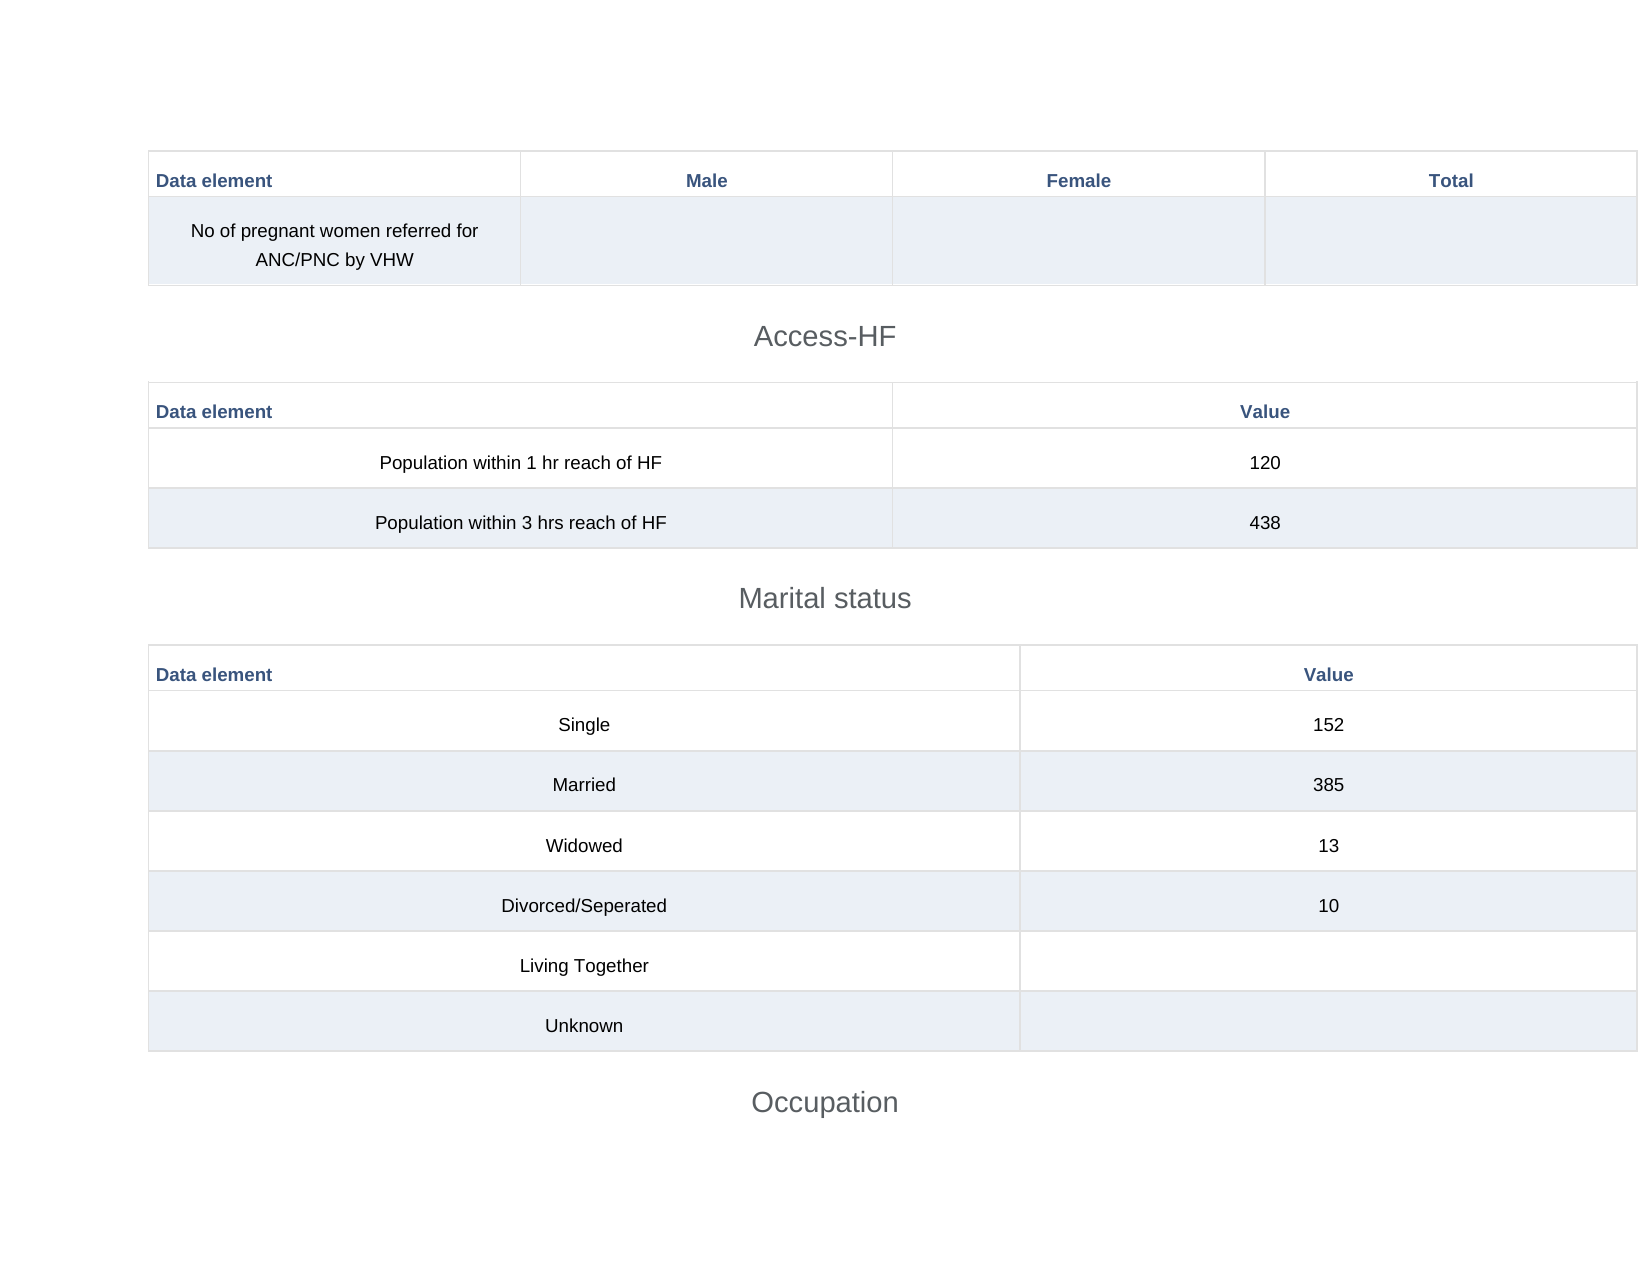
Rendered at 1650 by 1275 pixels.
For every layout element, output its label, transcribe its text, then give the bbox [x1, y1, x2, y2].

table_cell Unknown [149, 992, 1019, 1050]
table_cell Divorced/Seperated [149, 872, 1019, 930]
table_cell Living Together [149, 932, 1019, 990]
table_cell 13 [1021, 812, 1636, 870]
table_cell [521, 197, 892, 284]
table_cell [893, 197, 1264, 284]
table_cell 10 [1021, 872, 1636, 930]
table_header Value [1021, 646, 1636, 690]
table_cell Population within 3 hrs reach of HF [149, 489, 892, 547]
table_header Data element [149, 152, 520, 196]
table_header Female [893, 152, 1264, 196]
text Access-HF [150, 315, 1500, 352]
table_header Data element [149, 646, 1019, 690]
table_cell Married [149, 752, 1019, 810]
table_cell No of pregnant women referred for ANC/PNC by VHW [149, 197, 520, 284]
table_cell [1021, 992, 1636, 1050]
table_header Data element [149, 383, 892, 427]
table_header Value [893, 383, 1636, 427]
table_cell 120 [893, 429, 1636, 487]
table_cell 438 [893, 489, 1636, 547]
table_header Total [1266, 152, 1636, 196]
text Marital status [150, 578, 1500, 615]
table_cell Population within 1 hr reach of HF [149, 429, 892, 487]
table_cell [1266, 197, 1636, 284]
table_cell 152 [1021, 691, 1636, 750]
table_header Male [521, 152, 892, 196]
text Occupation [150, 1081, 1500, 1118]
table_cell Widowed [149, 812, 1019, 870]
table_cell Single [149, 691, 1019, 750]
table_cell [1021, 932, 1636, 990]
table_cell 385 [1021, 752, 1636, 810]
